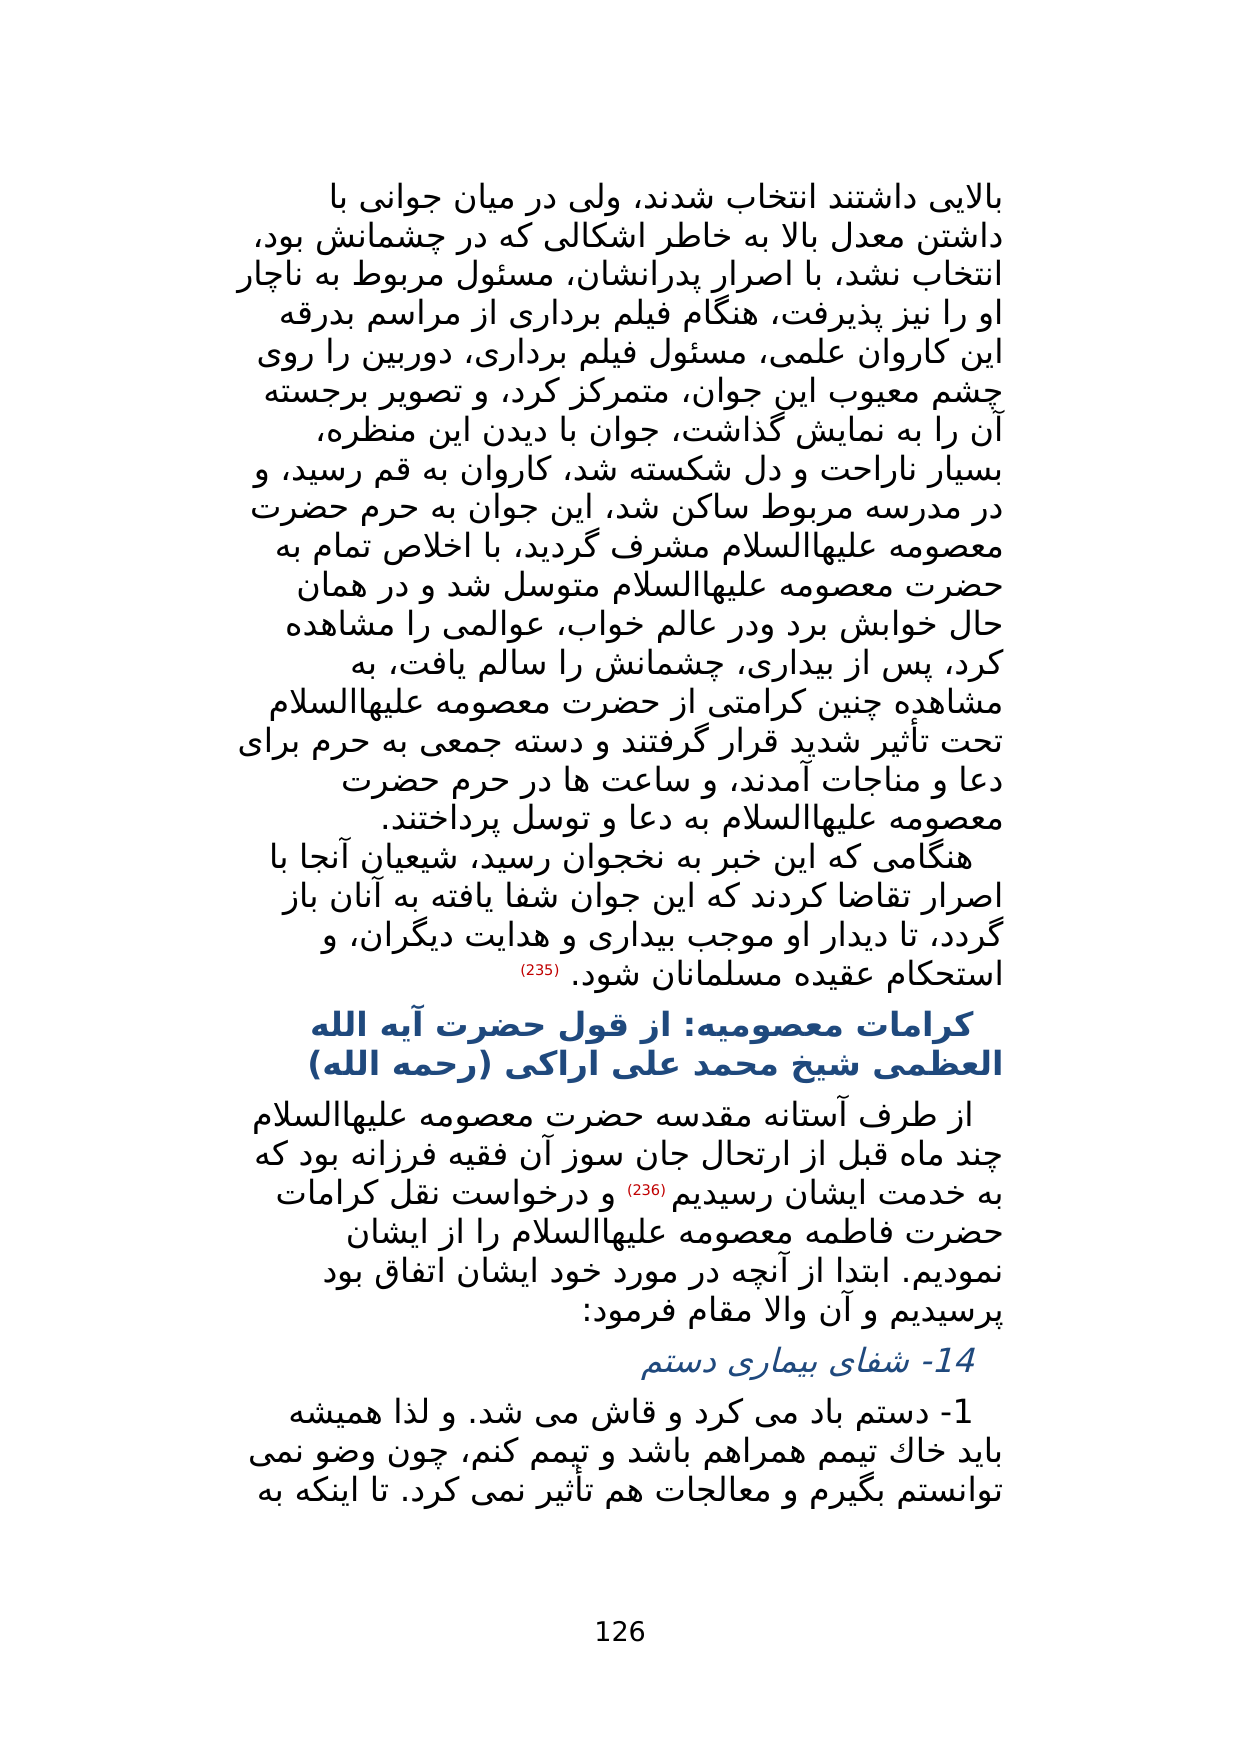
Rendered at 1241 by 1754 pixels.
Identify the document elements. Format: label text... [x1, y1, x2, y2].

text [236, 177, 1004, 838]
text از طرف آستانه مقدسه حضرت معصومه عليها‌السلام چند ماه قبل از ارتحال جان سوز آن فقيه فرزانه بود كه به خدمت ايشان رسيديم (236) و درخواست نقل كرامات حضرت فاطمه معصومه عليها‌السلام را از ايشان نموديم. ابتدا از آنچه در مورد خود ايشان اتفاق بود پرسيديم و آن والا مقام فرمود: [236, 1096, 1004, 1329]
subtitle كرامات معصوميه: از قول حضرت آيه الله العظمى شيخ محمد على اراكى (رحمه الله) [236, 1006, 1004, 1083]
subtitle 14- شفاى بيمارى دستم [236, 1341, 1004, 1380]
text هنگامى كه اين خبر به نخجوان رسيد، شيعيان آنجا با اصرار تقاضا كردند كه اين جوان شفا يافته به آنان باز گردد، تا ديدار او موجب بيدارى و هدايت ديگران، و استحكام عقيده مسلمانان شود. (235) [236, 838, 1004, 993]
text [236, 1393, 1004, 1509]
